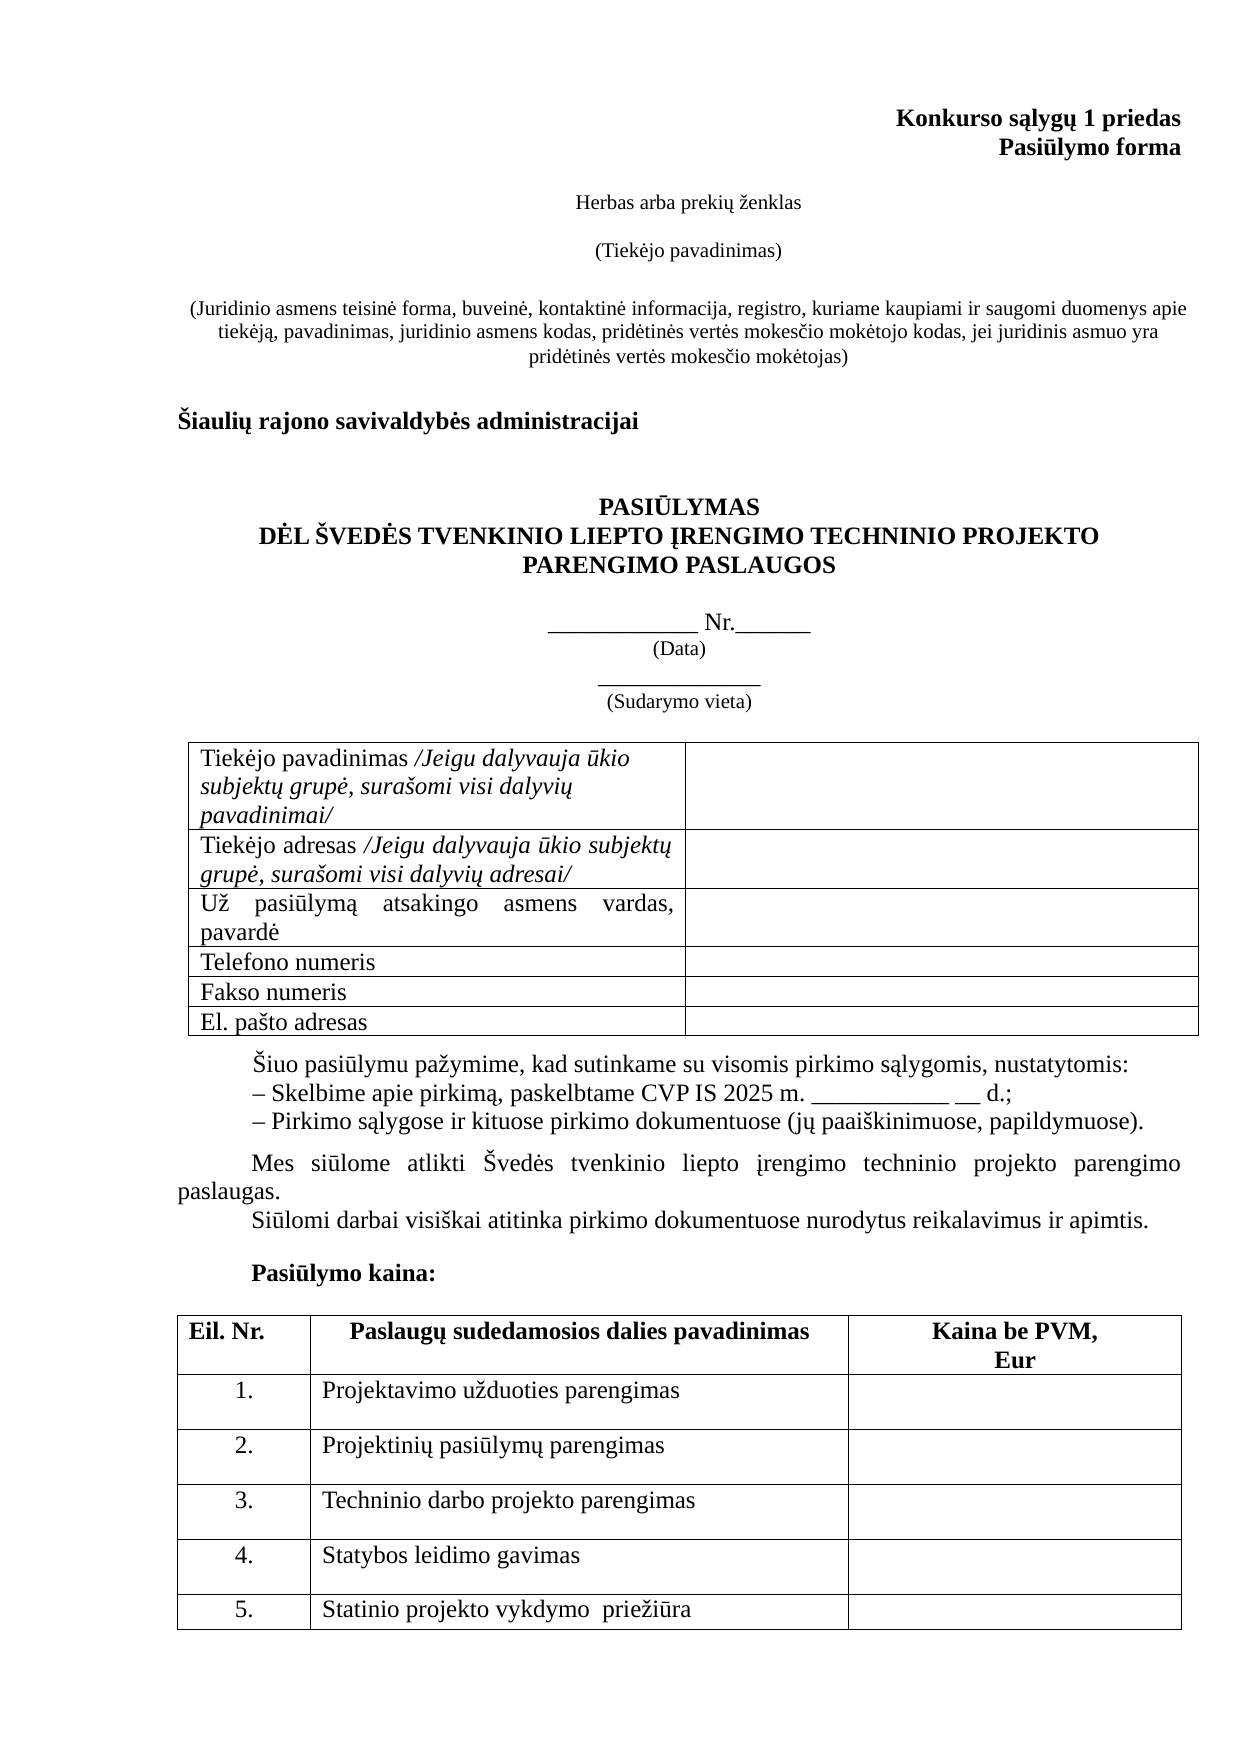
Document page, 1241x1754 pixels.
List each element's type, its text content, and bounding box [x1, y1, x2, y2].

table_cell Už pasiūlymą atsakingo asmens vardas, pavardė [189, 889, 685, 946]
list Skelbime apie pirkimą, paskelbtame CVP IS 2025 m. ___________ __ d.; [177, 1078, 1181, 1106]
text (Tiekėjo pavadinimas) [177, 238, 1200, 262]
table_header Kaina be PVM, Eur [849, 1316, 1181, 1374]
table_cell [686, 947, 1198, 976]
table_cell [849, 1430, 1181, 1484]
table_cell Fakso numeris [189, 977, 685, 1006]
table_header Tiekėjo pavadinimas /Jeigu dalyvauja ūkio subjektų grupė, surašomi visi dalyvių pavadinimai/ [189, 743, 685, 829]
table_cell [849, 1595, 1181, 1629]
text PASIŪLYMAS [177, 492, 1181, 521]
text Mes siūlome atlikti Švedės tvenkinio liepto įrengimo techninio projekto parengimo paslaugas. [177, 1148, 1181, 1205]
text DĖL Švedės tvenkinio liepto įrengimo techninio projekto parengimo paslaugos [177, 521, 1181, 578]
text Šiaulių rajono savivaldybės administracijai [177, 406, 1181, 435]
table_cell 3. [178, 1485, 310, 1539]
table_header Eil. Nr. [178, 1316, 310, 1374]
text (Sudarymo vieta) [177, 689, 1181, 713]
text _____________ [177, 660, 1181, 689]
table_cell 4. [178, 1540, 310, 1593]
table_cell [849, 1485, 1181, 1539]
text ____________ Nr.______ [177, 607, 1181, 636]
table_cell Projektinių pasiūlymų parengimas [311, 1430, 848, 1484]
table_cell Telefono numeris [189, 947, 685, 976]
table_cell Techninio darbo projekto parengimas [311, 1485, 848, 1539]
text Konkurso sąlygų 1 priedas [177, 103, 1181, 132]
table_cell [686, 1007, 1198, 1035]
text (Data) [177, 636, 1181, 660]
table_cell [849, 1540, 1181, 1593]
table_cell Tiekėjo adresas /Jeigu dalyvauja ūkio subjektų grupė, surašomi visi dalyvių adresai/ [189, 830, 685, 887]
text Pasiūlymo kaina: [177, 1258, 1181, 1287]
table_cell Statybos leidimo gavimas [311, 1540, 848, 1593]
table_cell 5. [178, 1595, 310, 1629]
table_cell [311, 1595, 848, 1629]
table_header Paslaugų sudedamosios dalies pavadinimas [311, 1316, 848, 1374]
text Herbas arba prekių ženklas [177, 190, 1200, 214]
text Pasiūlymo forma [177, 132, 1181, 161]
list Pirkimo sąlygose ir kituose pirkimo dokumentuose (jų paaiškinimuose, papildymuose). [252, 1106, 1181, 1135]
table_cell [686, 830, 1198, 887]
table_cell Projektavimo užduoties parengimas [311, 1375, 848, 1429]
table_cell 2. [178, 1430, 310, 1484]
table_cell El. pašto adresas [189, 1007, 685, 1035]
text (Juridinio asmens teisinė forma, buveinė, kontaktinė informacija, registro, kuriame kaupiami ir saugomi duomenys apie tiekėją, pavadinimas, juridinio asmens kodas, pridėtinės vertės mokesčio mokėtojo kodas, jei juridinis asmuo yra pridėtinės vertės mokesčio mokėtojas) [177, 295, 1200, 368]
text Šiuo pasiūlymu pažymime, kad sutinkame su visomis pirkimo sąlygomis, nustatytomis: [177, 1049, 1181, 1078]
text Siūlomi darbai visiškai atitinka pirkimo dokumentuose nurodytus reikalavimus ir apimtis. [177, 1205, 1181, 1234]
table_cell [686, 977, 1198, 1006]
table_cell [849, 1375, 1181, 1429]
table_cell 1. [178, 1375, 310, 1429]
table_header [686, 743, 1198, 829]
table_cell [686, 889, 1198, 946]
